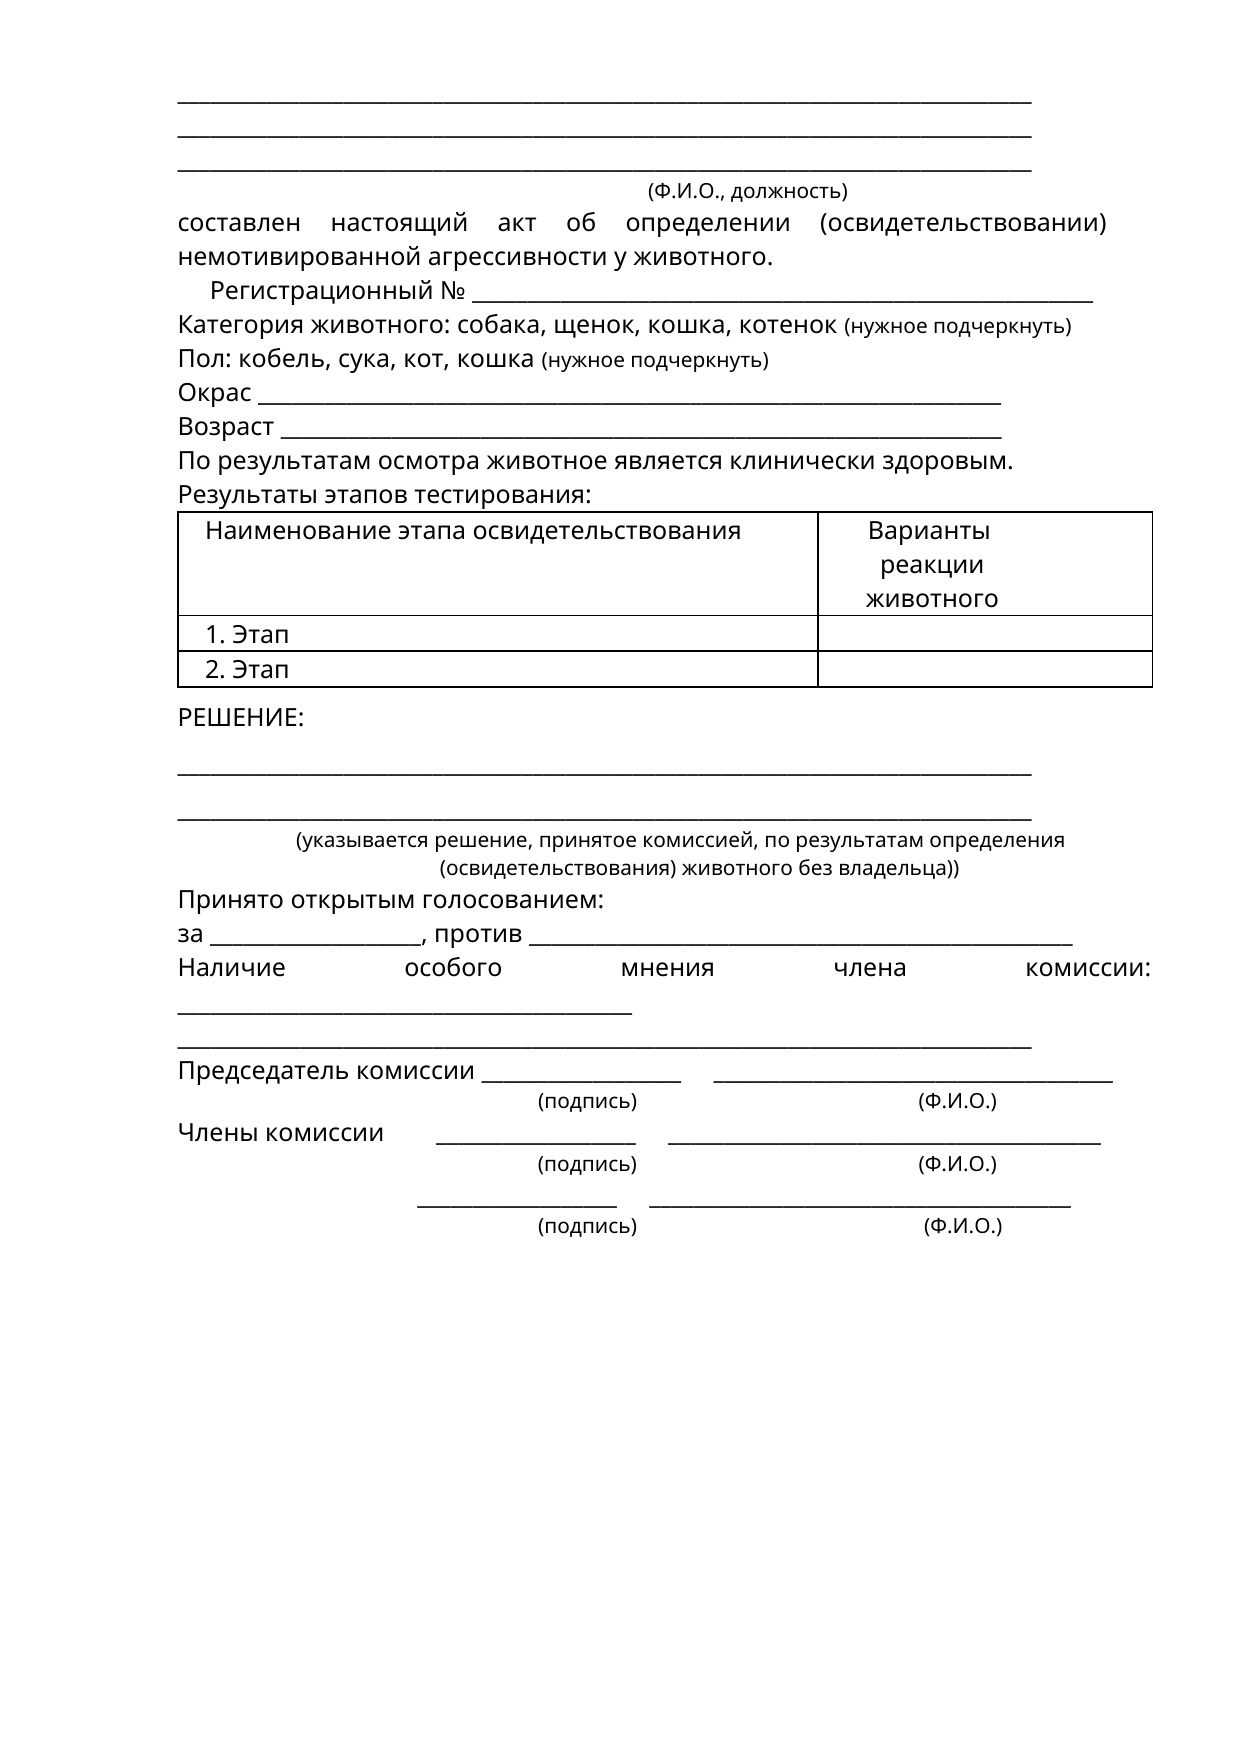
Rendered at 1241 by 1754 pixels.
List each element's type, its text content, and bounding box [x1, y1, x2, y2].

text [177, 142, 1152, 176]
text _____________________________________________________________________________ [177, 791, 1152, 825]
text Регистрационный № ________________________________________________________ [177, 273, 1152, 307]
table_cell [819, 616, 1152, 650]
text Категория животного: собака, щенок, кошка, котенок (нужное подчеркнуть) [177, 307, 1152, 341]
text Результаты этапов тестирования: [177, 477, 1152, 511]
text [177, 74, 1152, 108]
text (освидетельствования) животного без владельца)) [177, 853, 1152, 882]
text РЕШЕНИЕ: [177, 699, 1152, 733]
text По результатам осмотра животное является клинически здоровым. [177, 443, 1152, 477]
text Пол: кобель, сука, кот, кошка (нужное подчеркнуть) [177, 341, 1152, 375]
table_cell [819, 652, 1152, 686]
table_cell 2. Этап [179, 652, 817, 686]
text (подпись) (Ф.И.О.) [177, 1211, 1152, 1240]
table_header Варианты реакции животного [819, 513, 1152, 615]
text (Ф.И.О., должность) [177, 176, 1152, 204]
text Окрас ___________________________________________________________________ [177, 375, 1152, 409]
text составлен настоящий акт об определении (освидетельствовании) немотивированной агрессивности у животного. [177, 204, 1107, 273]
text (подпись) (Ф.И.О.) [177, 1149, 1152, 1177]
table_header Наименование этапа освидетельствования [179, 513, 817, 615]
text _____________________________________________________________________________ [177, 1018, 1152, 1052]
text Наличие особого мнения члена комиссии: _________________________________________ [177, 950, 1152, 1018]
table_cell 1. Этап [179, 616, 817, 650]
text Члены комиссии __________________ _______________________________________ [177, 1115, 1152, 1149]
text (подпись) (Ф.И.О.) [177, 1086, 1152, 1115]
text Председатель комиссии __________________ ____________________________________ [177, 1052, 1152, 1086]
text __________________ ______________________________________ [177, 1177, 1152, 1211]
text Возраст _________________________________________________________________ [177, 409, 1152, 443]
text _____________________________________________________________________________ [177, 745, 1152, 779]
text Принято открытым голосованием: [177, 882, 1152, 916]
text (указывается решение, принятое комиссией, по результатам определения [177, 825, 1152, 853]
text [177, 108, 1152, 142]
text за ___________________, против _________________________________________________ [177, 916, 1152, 950]
